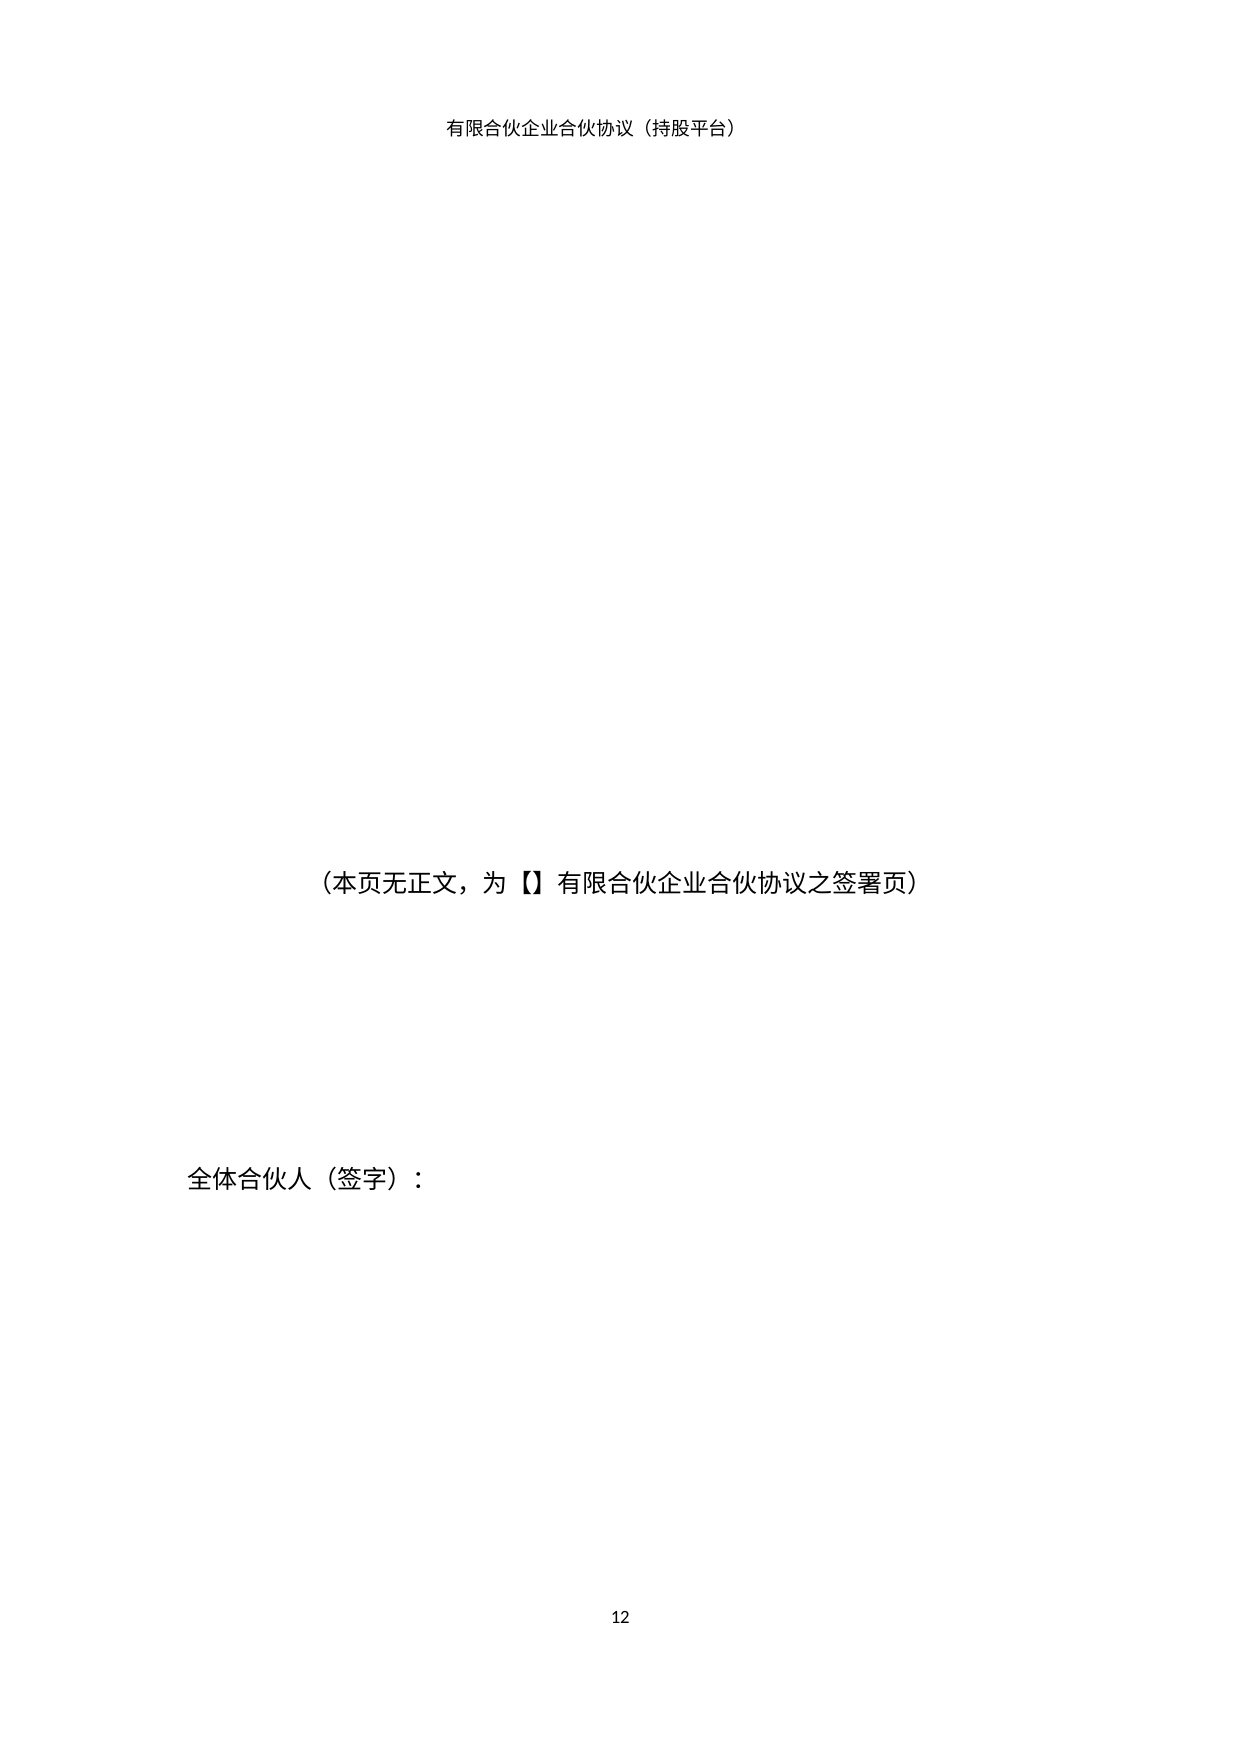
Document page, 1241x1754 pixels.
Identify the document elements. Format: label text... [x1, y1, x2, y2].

text 全体合伙人（签字）： [187, 1145, 1053, 1210]
text （本页无正文，为【】有限合伙企业合伙协议之签署页） [187, 849, 1053, 914]
